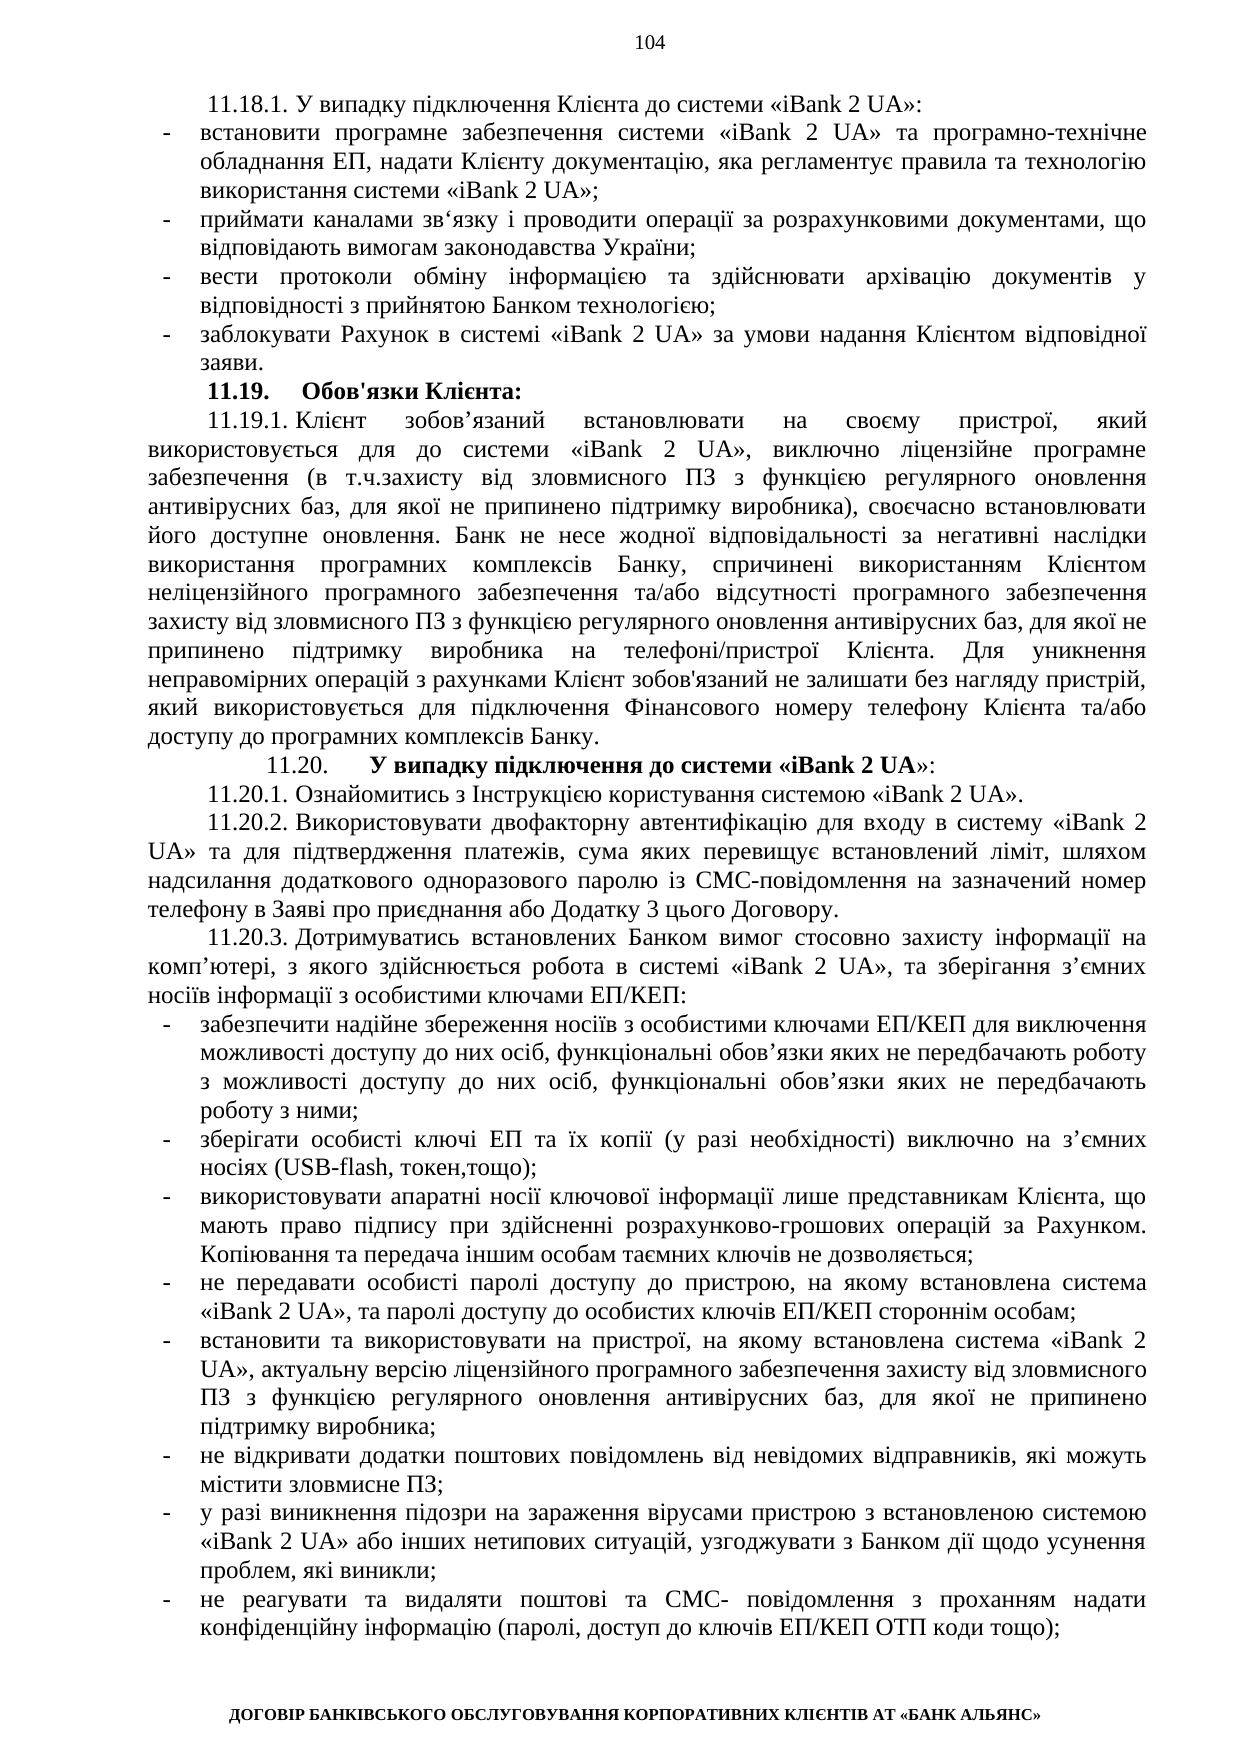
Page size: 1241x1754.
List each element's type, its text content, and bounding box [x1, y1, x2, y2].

list встановити та використовувати на пристрої, на якому встановлена система «iBank 2 UA», актуальну версію ліцензійного програмного забезпечення захисту від зловмисного ПЗ з функцією регулярного оновлення антивірусних баз, для якої не припинено підтримку виробника; [162, 1325, 1148, 1440]
list заблокувати Рахунок в системі «iBank 2 UA» за умови надання Клієнтом відповідної заяви. [162, 319, 1148, 376]
list встановити програмне забезпечення системи «iBank 2 UA» та програмно-технічне обладнання ЕП, надати Клієнту документацію, яка регламентує правила та технологію використання системи «iBank 2 UA»; [162, 117, 1148, 204]
list Обов'язки Клієнта: [148, 376, 1122, 405]
list не реагувати та видаляти поштові та СМС- повідомлення з проханням надати конфіденційну інформацію (паролі, доступ до ключів ЕП/КЕП ОТП коди тощо); [162, 1584, 1148, 1641]
list зберігати особисті ключі ЕП та їх копії (у разі необхідності) виключно на з’ємних носіях (USB-flash, токен,тощо); [162, 1124, 1148, 1181]
list Клієнт зобов’язаний встановлювати на своєму пристрої, який використовується для до системи «iBank 2 UA», виключно ліцензійне програмне забезпечення (в т.ч.захисту від зловмисного ПЗ з функцією регулярного оновлення антивірусних баз, для якої не припинено підтримку виробника), своєчасно встановлювати його доступне оновлення. Банк не несе жодної відповідальності за негативні наслідки використання програмних комплексів Банку, спричинені використанням Клієнтом неліцензійного програмного забезпечення та/або відсутності програмного забезпечення захисту від зловмисного ПЗ з функцією регулярного оновлення антивірусних баз, для якої не припинено підтримку виробника на телефоні/пристрої Клієнта. Для уникнення неправомірних операцій з рахунками Клієнт зобов'язаний не залишати без нагляду пристрій, який використовується для підключення Фінансового номеру телефону Клієнта та/або доступу до програмних комплексів Банку. [148, 405, 1148, 750]
list не передавати особисті паролі доступу до пристрою, на якому встановлена система «iBank 2 UA», та паролі доступу до особистих ключів ЕП/КЕП стороннім особам; [162, 1267, 1148, 1325]
list Використовувати двофакторну автентифікацію для входу в систему «iBank 2 UA» та для підтвердження платежів, сума яких перевищує встановлений ліміт, шляхом надсилання додаткового одноразового паролю із СМС-повідомлення на зазначений номер телефону в Заяві про приєднання або Додатку 3 цього Договору. [148, 807, 1148, 922]
list Дотримуватись встановлених Банком вимог стосовно захисту інформації на комп’ютері, з якого здійснюється робота в системі «iBank 2 UA», та зберігання з’ємних носіїв інформації з особистими ключами ЕП/КЕП: [148, 922, 1148, 1009]
list У випадку підключення Клієнта до системи «iBank 2 UA»: [148, 89, 1122, 117]
list У випадку підключення до системи «iBank 2 UA»: [207, 750, 1122, 779]
list використовувати апаратні носії ключової інформації лише представникам Клієнта, що мають право підпису при здійсненні розрахунково-грошових операцій за Рахунком. Копіювання та передача іншим особам таємних ключів не дозволяється; [162, 1181, 1148, 1267]
list забезпечити надійне збереження носіїв з особистими ключами ЕП/КЕП для виключення можливості доступу до них осіб, функціональні обов’язки яких не передбачають роботу з можливості доступу до них осіб, функціональні обов’язки яких не передбачають роботу з ними; [162, 1009, 1148, 1124]
list не відкривати додатки поштових повідомлень від невідомих відправників, які можуть містити зловмисне ПЗ; [162, 1440, 1148, 1497]
list приймати каналами зв‘язку і проводити операції за розрахунковими документами, що відповідають вимогам законодавства України; [162, 204, 1148, 261]
list Ознайомитись з Інструкцією користування системою «iBank 2 UA». [148, 779, 1122, 807]
list у разі виникнення підозри на зараження вірусами пристрою з встановленою системою «iBank 2 UA» або інших нетипових ситуацій, узгоджувати з Банком дії щодо усунення проблем, які виникли; [162, 1497, 1148, 1584]
list вести протоколи обміну інформацією та здійснювати архівацію документів у відповідності з прийнятою Банком технологією; [162, 261, 1148, 319]
